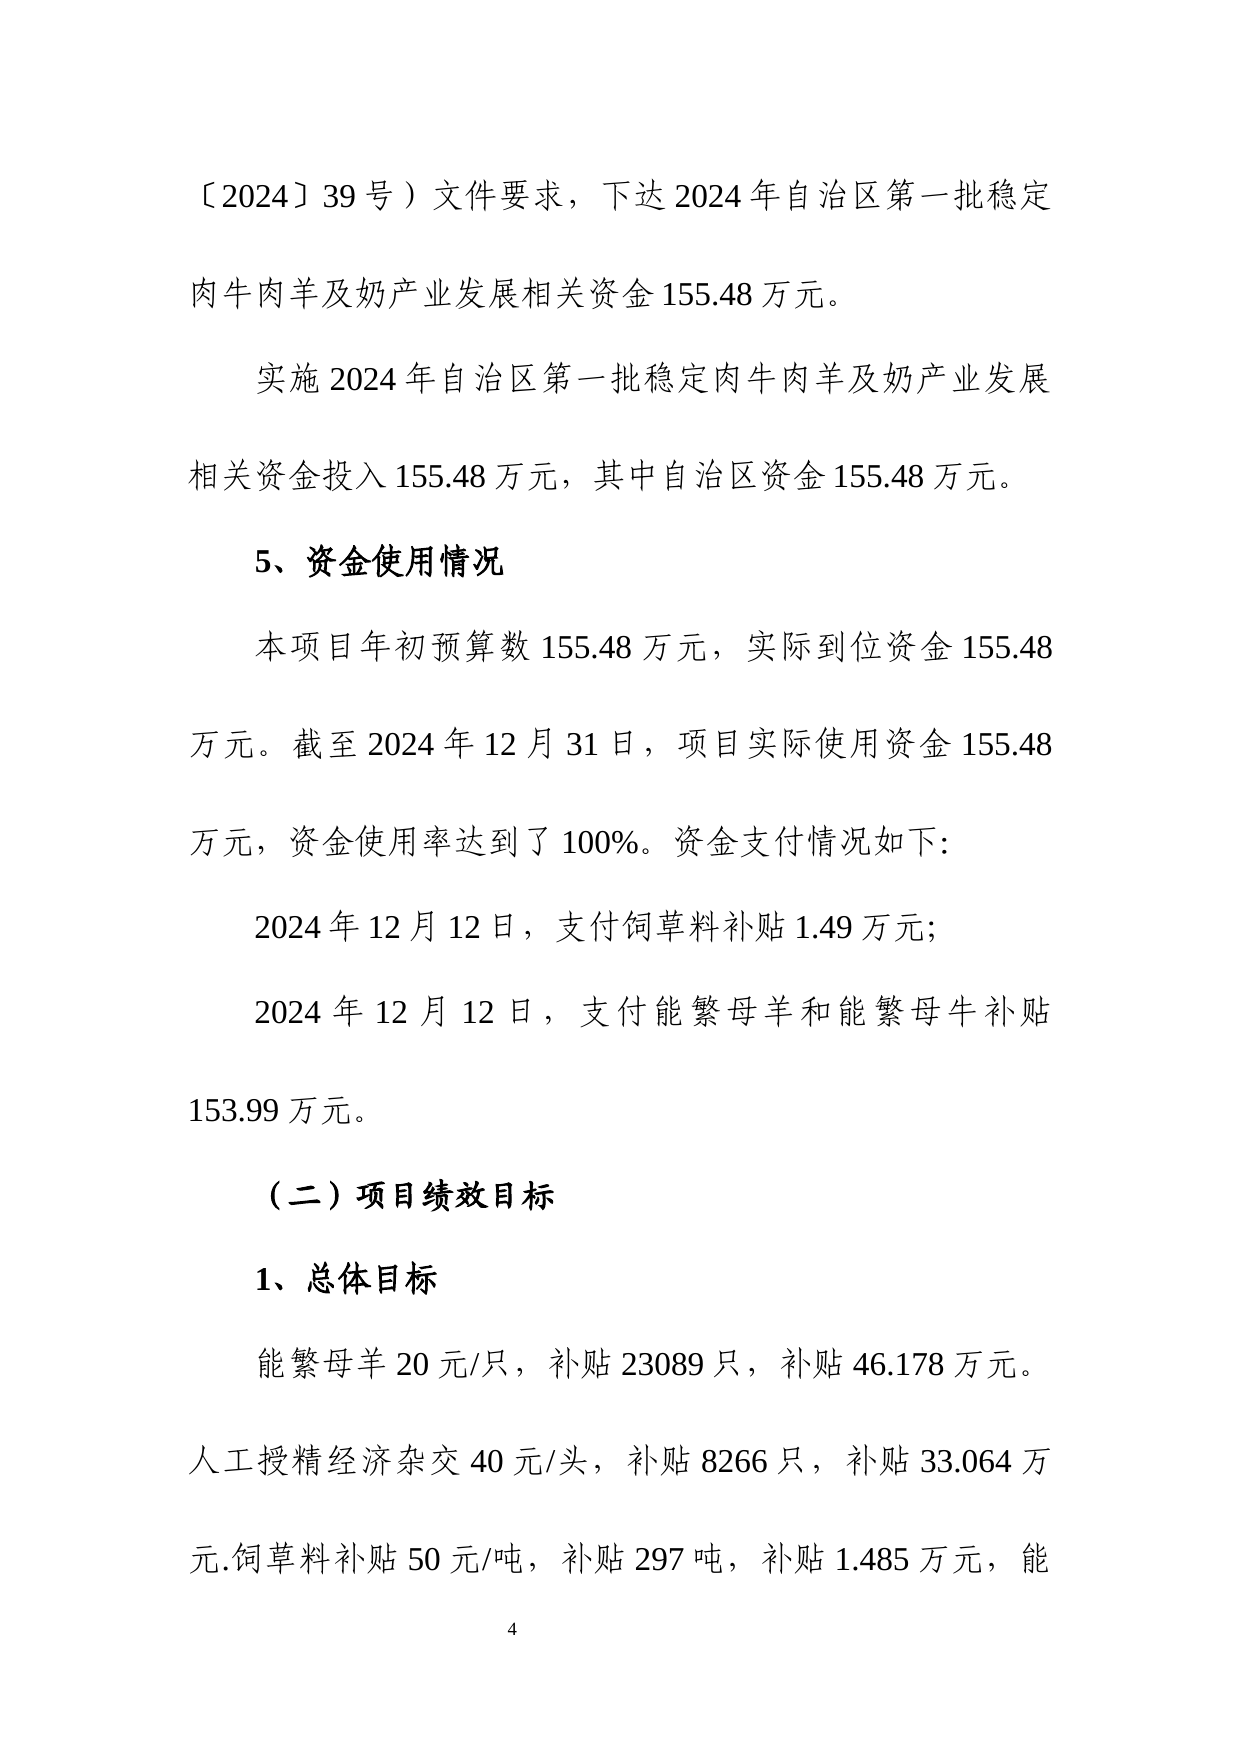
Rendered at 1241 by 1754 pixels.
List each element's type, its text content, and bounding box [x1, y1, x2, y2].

text 2024年12月12日，支付能繁母羊和能繁母牛补贴153.99万元。 [187, 978, 1053, 1141]
subtitle （二）项目绩效目标 [187, 1161, 1053, 1226]
text 1、总体目标 [187, 1245, 1053, 1310]
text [187, 162, 1053, 324]
text 2024年12月12日，支付饲草料补贴1.49万元； [187, 893, 1053, 958]
text 本项目年初预算数155.48万元，实际到位资金155.48万元。截至2024年12月31日，项目实际使用资金155.48万元，资金使用率达到了100%。资金支付情况如下： [187, 613, 1053, 873]
text 5、资金使用情况 [187, 527, 1053, 592]
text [187, 1330, 1053, 1590]
text 实施2024年自治区第一批稳定肉牛肉羊及奶产业发展相关资金投入155.48万元，其中自治区资金155.48万元。 [187, 345, 1053, 507]
